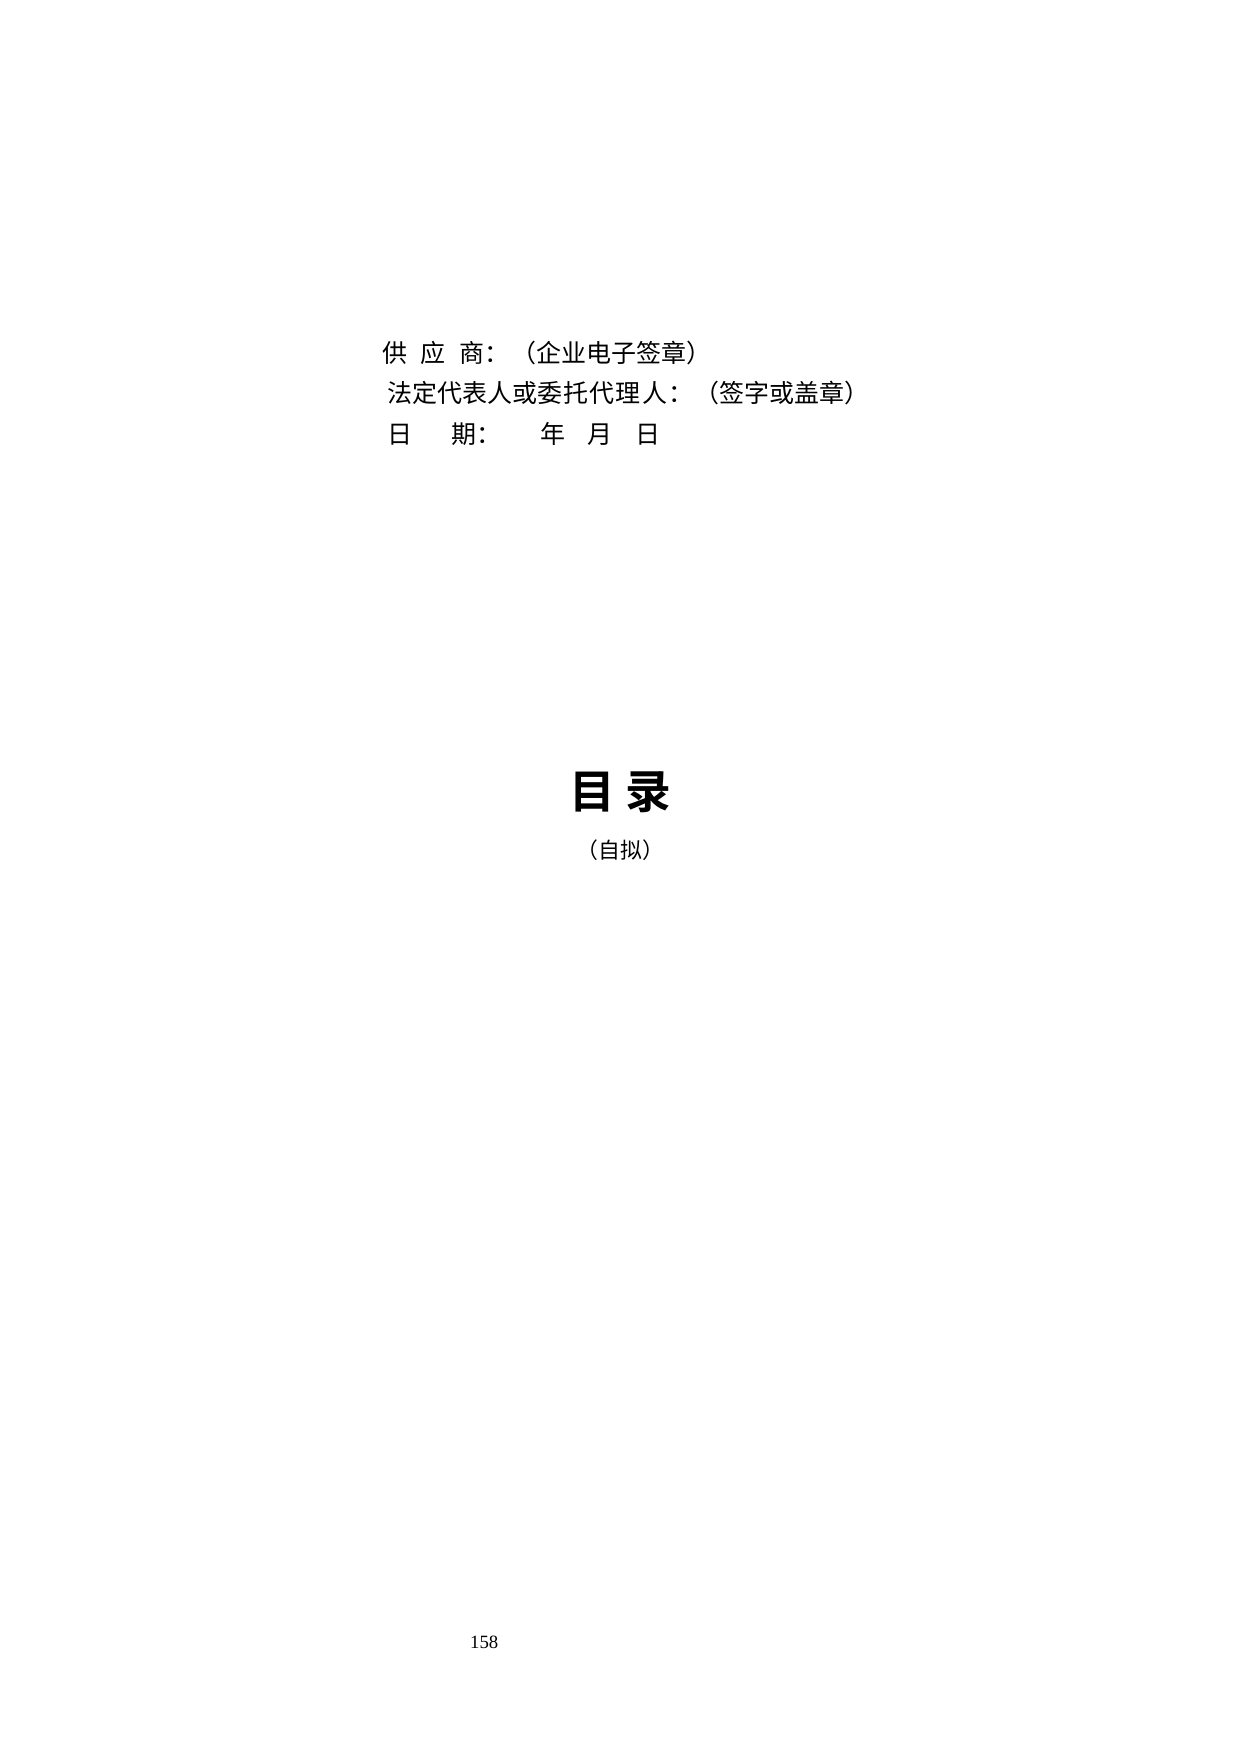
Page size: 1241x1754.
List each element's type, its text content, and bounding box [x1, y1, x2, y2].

text 目 录 [152, 748, 1088, 829]
text 法定代表人或委托代理人：（签字或盖章） [262, 372, 1088, 412]
text 供 应 商：（企业电子签章） [262, 331, 1088, 372]
text （自拟）一、投标函及开标一览表 [152, 829, 1088, 869]
text 日 期： 年 月 日 [262, 412, 1088, 453]
